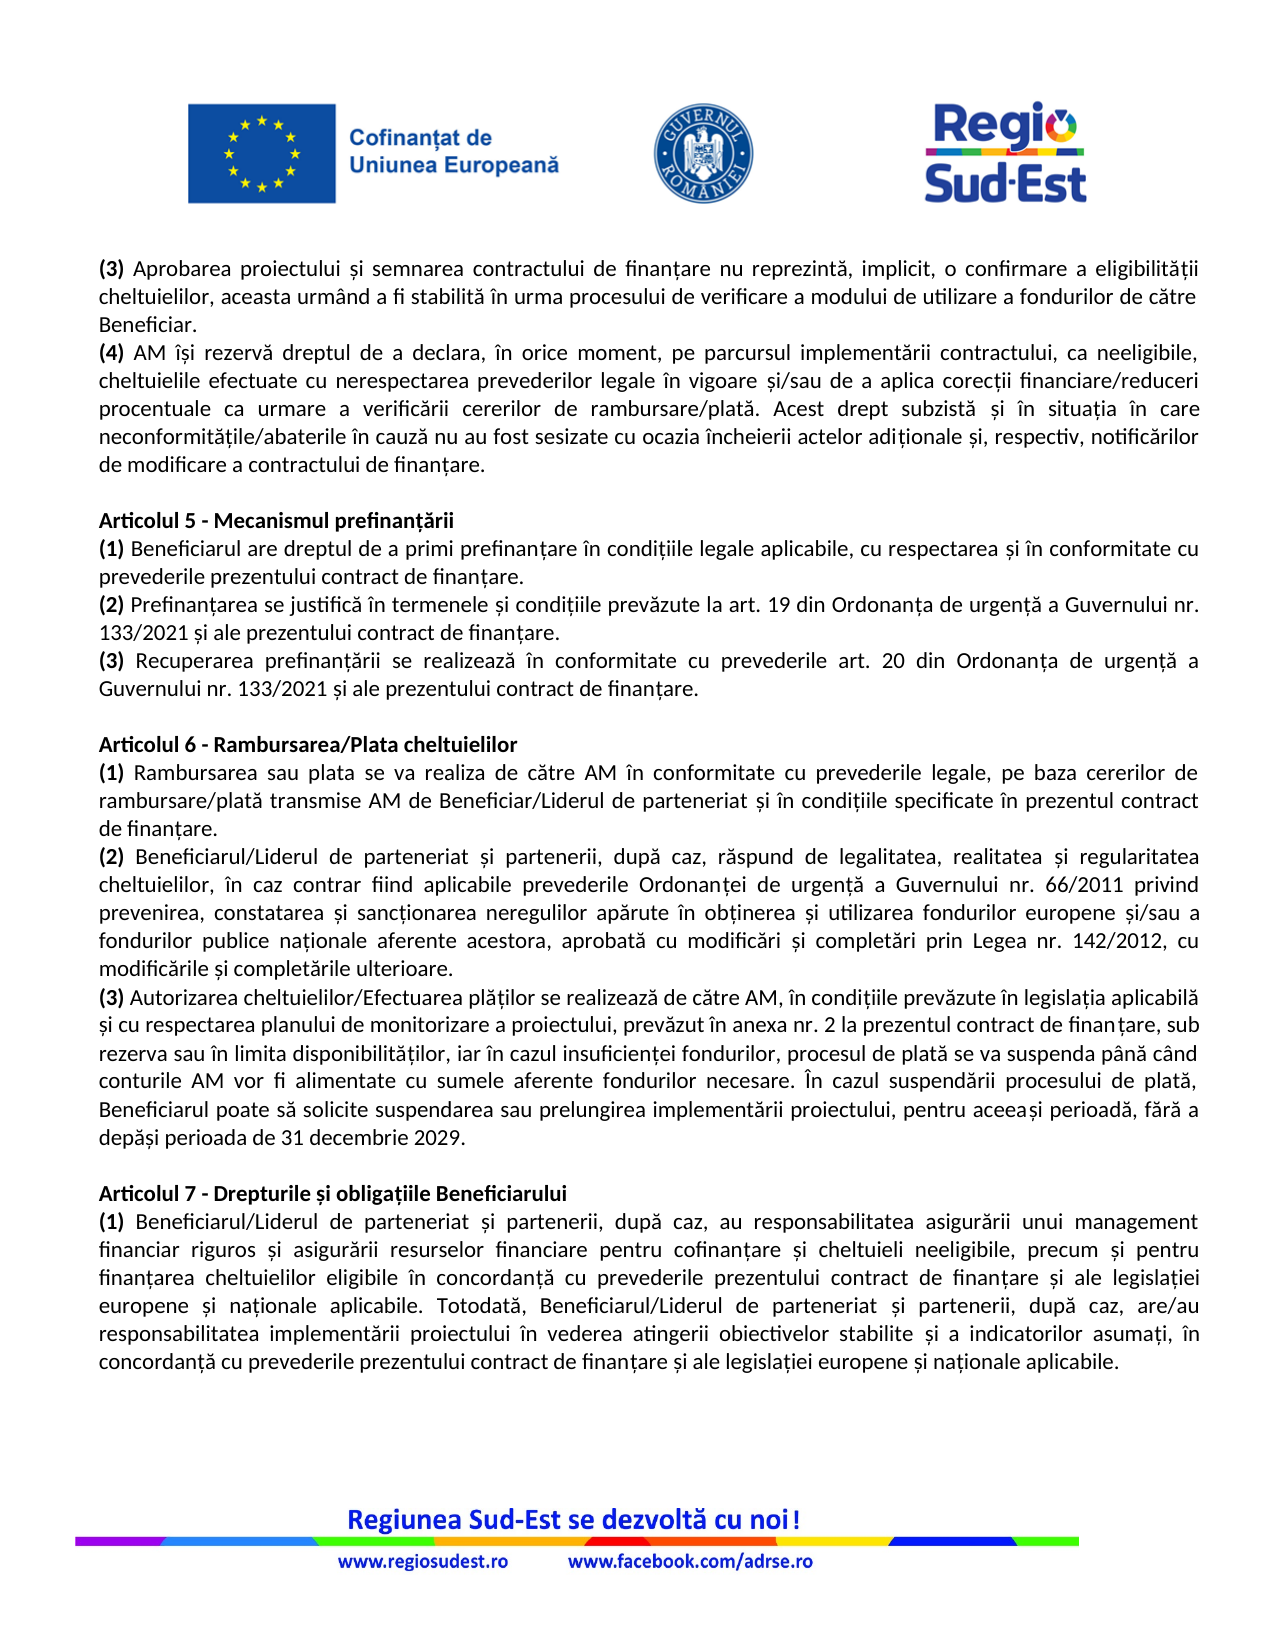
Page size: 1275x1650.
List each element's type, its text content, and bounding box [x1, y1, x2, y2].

picture [75, 1508, 1079, 1577]
text (1) Beneficiarul/Liderul de parteneriat şi partenerii, după caz, au responsabilitatea asigurării unui management financiar riguros şi asigurării resurselor financiare pentru cofinanţare şi cheltuieli neeligibile, precum şi pentru finanţarea cheltuielilor eligibile în concordanţă cu prevederile prezentului contract de finanţare şi ale legislaţiei europene şi naţionale aplicabile. Totodată, Beneficiarul/Liderul de parteneriat şi partenerii, după caz, are/au responsabilitatea implementării proiectului în vederea atingerii obiectivelor stabilite şi a indicatorilor asumaţi, în concordanţă cu prevederile prezentului contract de finanţare şi ale legislaţiei europene şi naţionale aplicabile. [98, 1207, 1200, 1375]
text (2) Beneficiarul/Liderul de parteneriat şi partenerii, după caz, răspund de legalitatea, realitatea şi regularitatea cheltuielilor, în caz contrar fiind aplicabile prevederile Ordonanţei de urgenţă a Guvernului nr. 66/2011 privind prevenirea, constatarea şi sancţionarea neregulilor apărute în obţinerea şi utilizarea fondurilor europene şi/sau a fondurilor publice naţionale aferente acestora, aprobată cu modificări şi completări prin Legea nr. 142/2012, cu modificările şi completările ulterioare. [98, 842, 1200, 983]
text (3) Aprobarea proiectului şi semnarea contractului de finanţare nu reprezintă, implicit, o confirmare a eligibilităţii cheltuielilor, aceasta urmând a fi stabilită în urma procesului de verificare a modului de utilizare a fondurilor de către Beneficiar. [98, 254, 1200, 338]
text (3) Autorizarea cheltuielilor/Efectuarea plăţilor se realizează de către AM, în condiţiile prevăzute în legislaţia aplicabilă şi cu respectarea planului de monitorizare a proiectului, prevăzut în anexa nr. 2 la prezentul contract de finanţare, sub rezerva sau în limita disponibilităţilor, iar în cazul insuficienţei fondurilor, procesul de plată se va suspenda până când conturile AM vor fi alimentate cu sumele aferente fondurilor necesare. În cazul suspendării procesului de plată, Beneficiarul poate să solicite suspendarea sau prelungirea implementării proiectului, pentru aceeaşi perioadă, fără a depăşi perioada de 31 decembrie 2029. [98, 983, 1200, 1151]
text Articolul 6 - Rambursarea/Plata cheltuielilor [98, 730, 1200, 758]
text (2) Prefinanţarea se justifică în termenele şi condiţiile prevăzute la art. 19 din Ordonanţa de urgenţă a Guvernului nr. 133/2021 şi ale prezentului contract de finanţare. [98, 590, 1200, 646]
text (3) Recuperarea prefinanţării se realizează în conformitate cu prevederile art. 20 din Ordonanţa de urgenţă a Guvernului nr. 133/2021 şi ale prezentului contract de finanţare. [98, 646, 1200, 702]
picture [155, 73, 1120, 226]
text Articolul 5 - Mecanismul prefinanţării [98, 506, 1200, 534]
text (4) AM îşi rezervă dreptul de a declara, în orice moment, pe parcursul implementării contractului, ca neeligibile, cheltuielile efectuate cu nerespectarea prevederilor legale în vigoare şi/sau de a aplica corecţii financiare/reduceri procentuale ca urmare a verificării cererilor de rambursare/plată. Acest drept subzistă şi în situaţia în care neconformităţile/abaterile în cauză nu au fost sesizate cu ocazia încheierii actelor adiţionale şi, respectiv, notificărilor de modificare a contractului de finanţare. [98, 338, 1200, 478]
text Articolul 7 - Drepturile şi obligaţiile Beneficiarului [98, 1179, 1200, 1207]
text (1) Beneficiarul are dreptul de a primi prefinanţare în condiţiile legale aplicabile, cu respectarea şi în conformitate cu prevederile prezentului contract de finanţare. [98, 534, 1200, 590]
text (1) Rambursarea sau plata se va realiza de către AM în conformitate cu prevederile legale, pe baza cererilor de rambursare/plată transmise AM de Beneficiar/Liderul de parteneriat şi în condiţiile specificate în prezentul contract de finanţare. [98, 758, 1200, 842]
